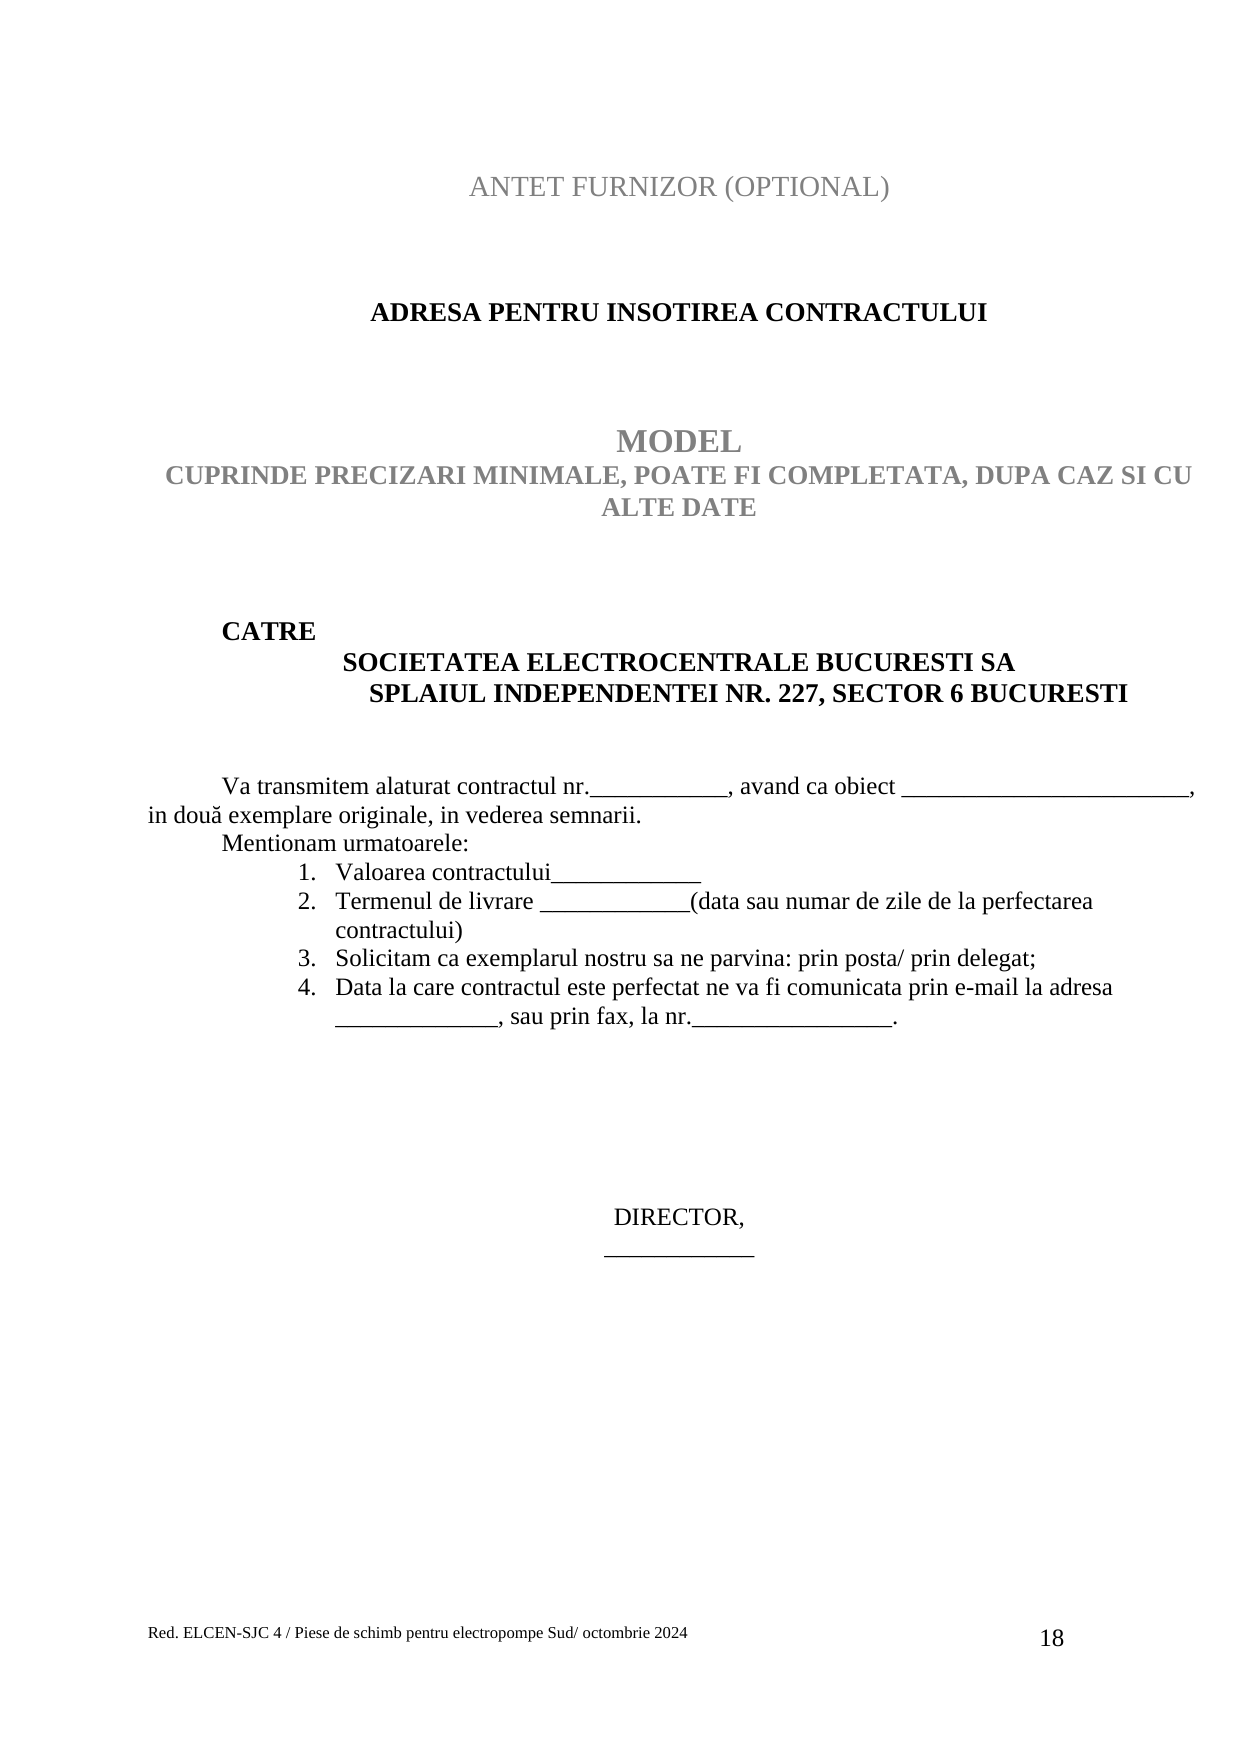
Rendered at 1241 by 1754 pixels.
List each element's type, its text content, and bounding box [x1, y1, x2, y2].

text Adresa pentru insotirea contractului [148, 297, 1211, 328]
text Splaiul Independentei nr. 227, Sector 6 Bucuresti [148, 677, 1211, 709]
text Mentionam urmatoarele: [148, 828, 1211, 857]
text Va transmitem alaturat contractul nr.___________, avand ca obiect _______________________, in două exemplare originale, in vederea semnarii. [148, 771, 1211, 828]
text MODEL [148, 421, 1211, 459]
list Data la care contractul este perfectat ne va fi comunicata prin e-mail la adresa _____________, sau prin fax, la nr.________________. [298, 972, 1211, 1030]
text ANTET FURNIZOR (OPTIONAL) [148, 169, 1211, 203]
text SOCIETATEA ELECTROCENTRALE BUCURESTI SA [148, 646, 1211, 677]
text ____________ [148, 1231, 1211, 1260]
text DIRECTOR, [148, 1202, 1211, 1231]
list Termenul de livrare ____________(data sau numar de zile de la perfectarea contractului) [298, 886, 1211, 943]
list Valoarea contractului____________ [298, 857, 1211, 886]
text cuprinde precizari minimale, poate fi completata, dupa caz si cu alte date [148, 459, 1211, 522]
list Solicitam ca exemplarul nostru sa ne parvina: prin posta/ prin delegat; [298, 943, 1211, 972]
text Catre [148, 615, 1211, 646]
